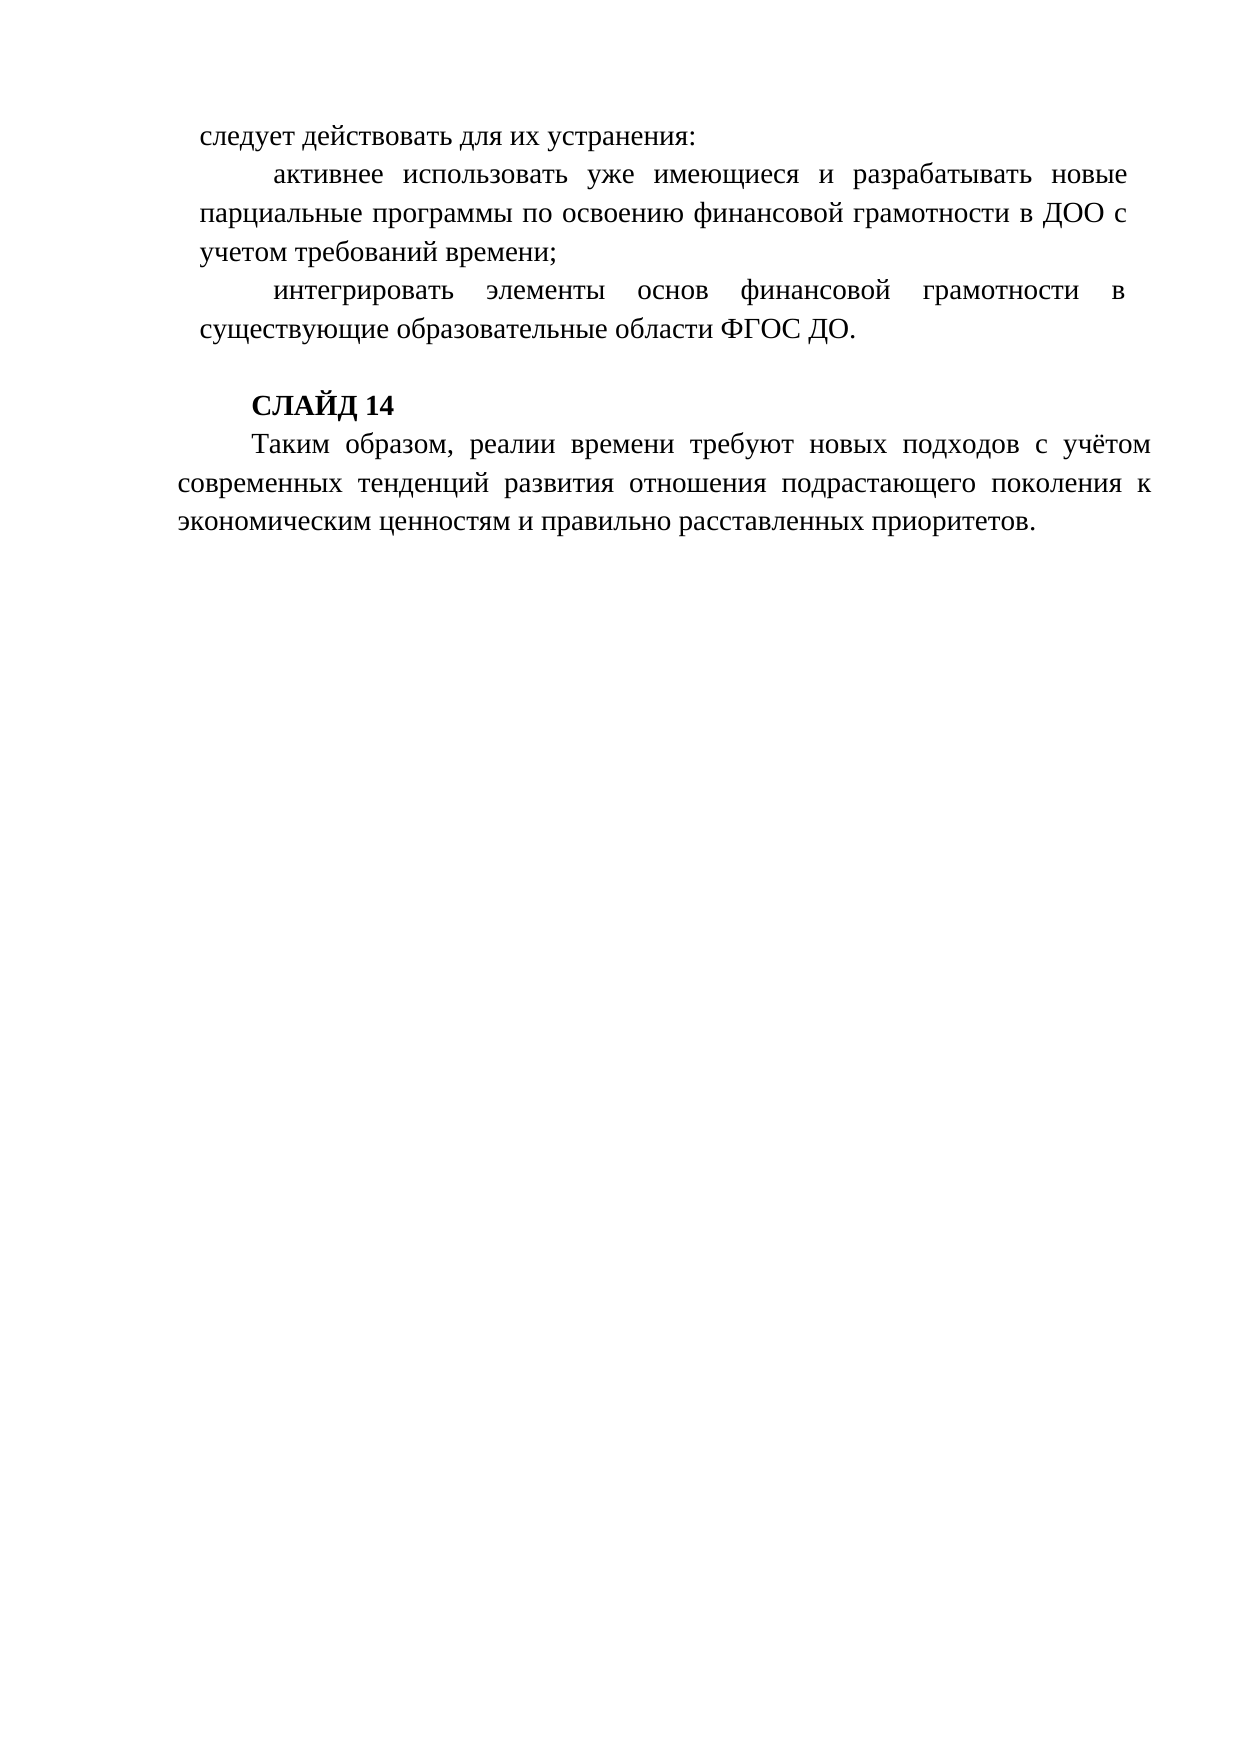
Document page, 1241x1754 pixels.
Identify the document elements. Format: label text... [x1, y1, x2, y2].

text СЛАЙД 14 [177, 388, 1152, 421]
text интегрировать элементы основ финансовой грамотности в существующие образовательные области ФГОС ДО. [199, 272, 1126, 344]
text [199, 118, 1127, 152]
text Таким образом, реалии времени требуют новых подходов с учётом современных тенденций развития отношения подрастающего поколения к экономическим ценностям и правильно расставленных приоритетов. [177, 426, 1152, 537]
text активнее использовать уже имеющиеся и разрабатывать новые парциальные программы по освоению финансовой грамотности в ДОО с учетом требований времени; [199, 157, 1128, 267]
